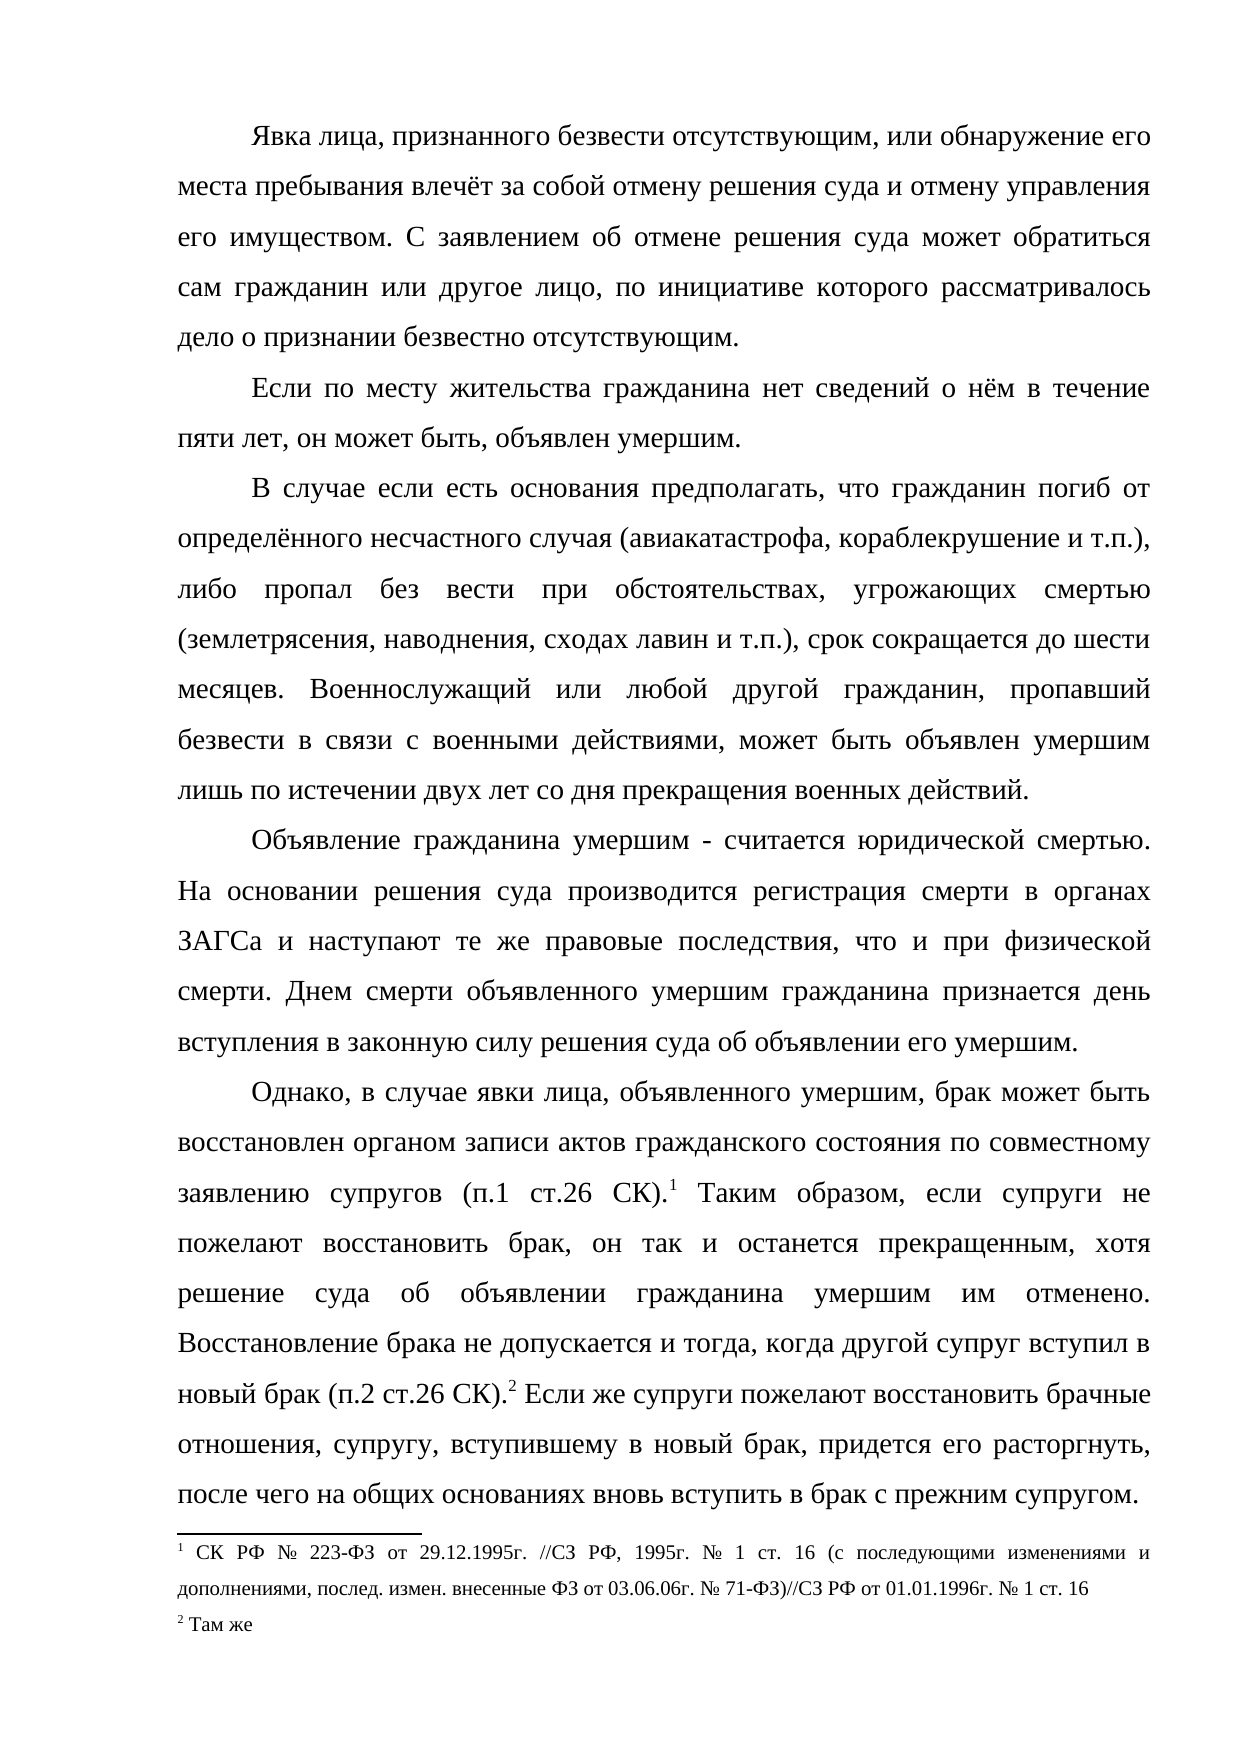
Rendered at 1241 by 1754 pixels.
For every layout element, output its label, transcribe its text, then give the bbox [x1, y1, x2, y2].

text Явка лица, признанного безвести отсутствующим, или обнаружение его места пребывания влечёт за собой отмену решения суда и отмену управления его имуществом. С заявлением об отмене решения суда может обратиться сам гражданин или другое лицо, по инициативе которого рассматривалось дело о признании безвестно отсутствующим. [177, 118, 1152, 353]
text Если по месту жительства гражданина нет сведений о нём в течение пяти лет, он может быть, объявлен умершим. [177, 370, 1152, 453]
text Объявление гражданина умершим - считается юридической смертью. На основании решения суда производится регистрация смерти в органах ЗАГСа и наступают те же правовые последствия, что и при физической смерти. Днем смерти объявленного умершим гражданина признается день вступления в законную силу решения суда об объявлении его умершим. [177, 822, 1152, 1057]
text Однако, в случае явки лица, объявленного умершим, брак может быть восстановлен органом записи актов гражданского состояния по совместному заявлению супругов (п.1 ст.26 СК). Таким образом, если супруги не пожелают восстановить брак, он так и останется прекращенным, хотя решение суда об объявлении гражданина умершим им отменено. Восстановление брака не допускается и тогда, когда другой супруг вступил в новый брак (п.2 ст.26 СК). Если же супруги пожелают восстановить брачные отношения, супругу, вступившему в новый брак, придется его расторгнуть, после чего на общих основаниях вновь вступить в брак с прежним супругом. [177, 1074, 1152, 1510]
text В случае если есть основания предполагать, что гражданин погиб от определённого несчастного случая (авиакатастрофа, кораблекрушение и т.п.), либо пропал без вести при обстоятельствах, угрожающих смертью (землетрясения, наводнения, сходах лавин и т.п.), срок сокращается до шести месяцев. Военнослужащий или любой другой гражданин, пропавший безвести в связи с военными действиями, может быть объявлен умершим лишь по истечении двух лет со дня прекращения военных действий. [177, 470, 1152, 806]
